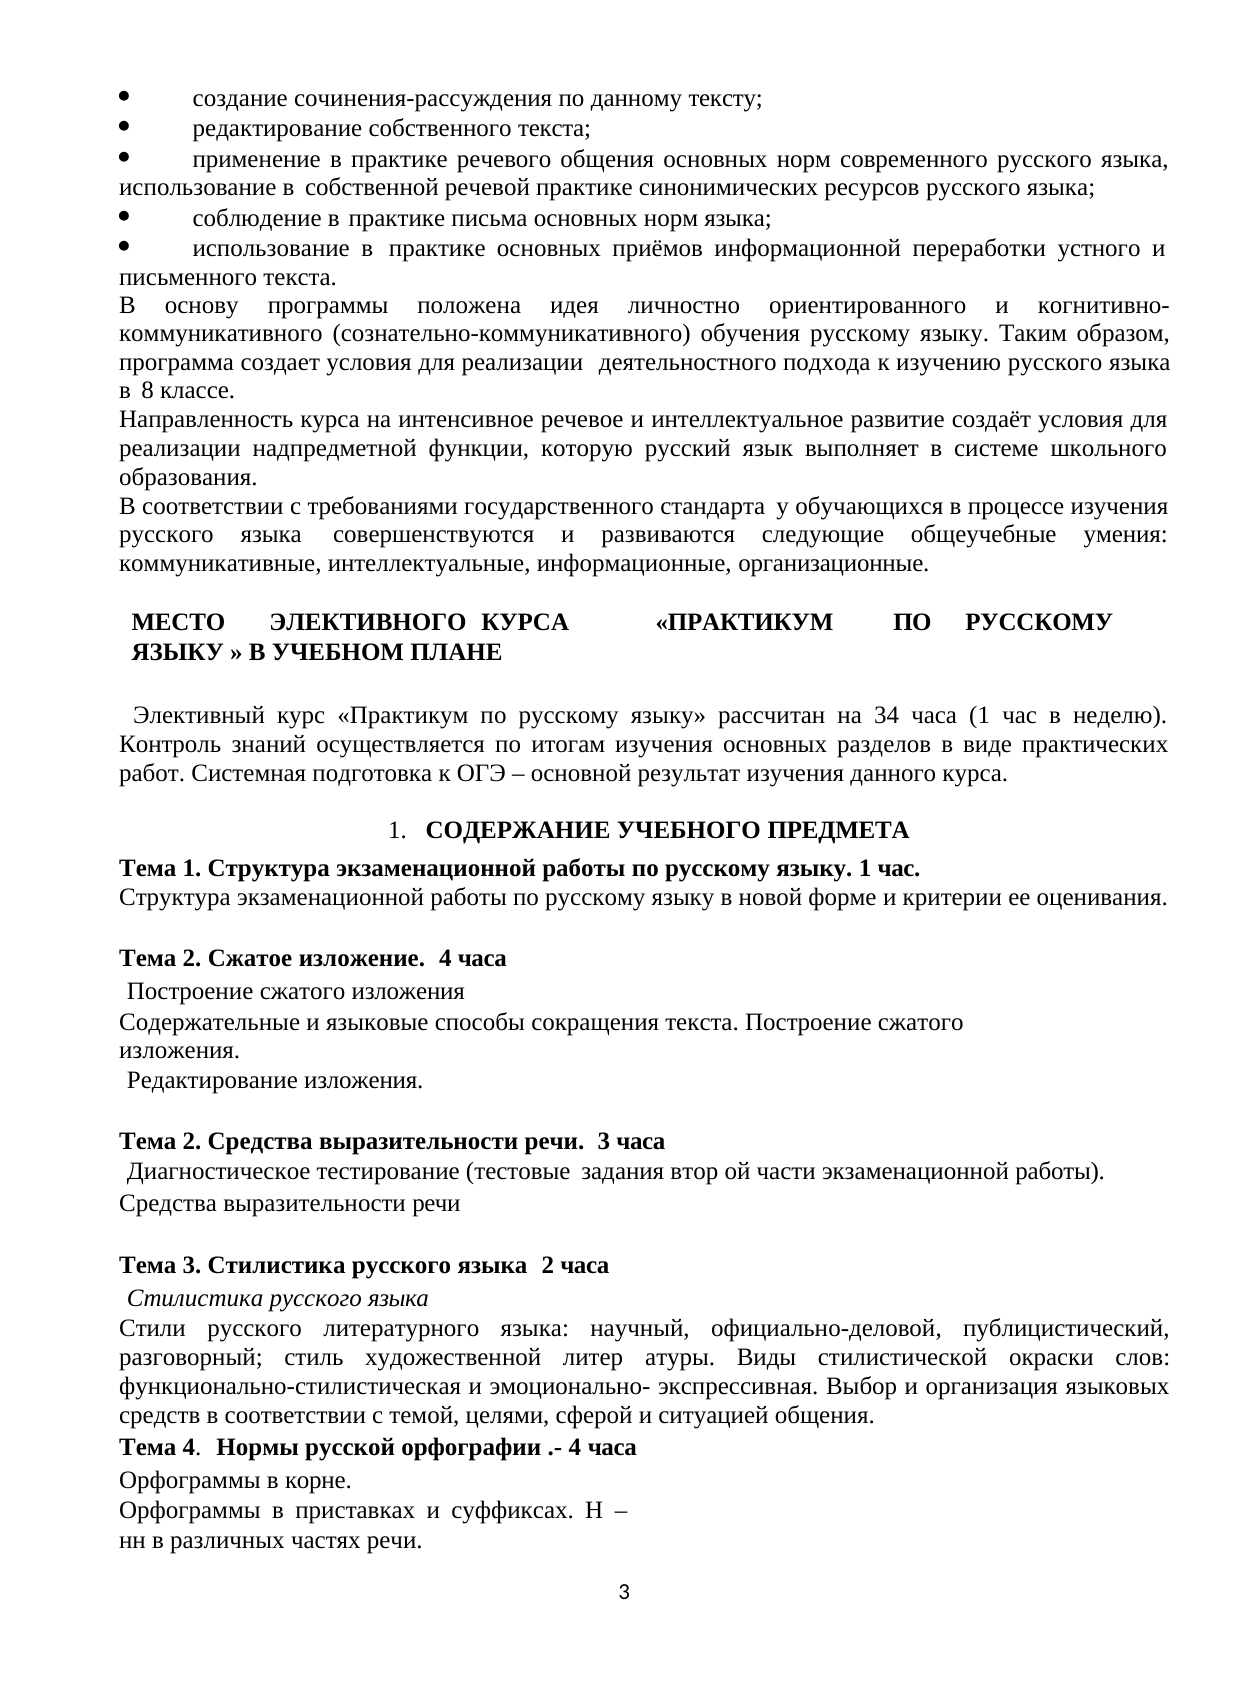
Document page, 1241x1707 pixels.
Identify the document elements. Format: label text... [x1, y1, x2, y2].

list применение в практике речевого общения основных норм современного русского языка, использование в собственной речевой практике синонимических ресурсов русского языка; [119, 144, 1169, 201]
list использование в практике основных приёмов информационной переработки устного и письменного текста. [119, 233, 1167, 291]
text Орфограммы в корне. [119, 1462, 1181, 1495]
text Средства выразительности речи [119, 1186, 1181, 1217]
text Стилистика русского языка [127, 1280, 1181, 1313]
text Структура экзаменационной работы по русскому языку в новой форме и критерии ее оценивания. [119, 883, 1172, 911]
text Содержательные и языковые способы сокращения текста. Построение сжатого изложения. [119, 1008, 983, 1064]
text Диагностическое тестирование (тестовые задания втор ой части экзаменационной работы). [119, 1156, 1181, 1185]
subtitle СОДЕРЖАНИЕ УЧЕБНОГО ПРЕДМЕТА [388, 816, 1181, 844]
subtitle Тема 3. Стилистика русского языка 2 часа [119, 1251, 1181, 1279]
subtitle Тема 4. Нормы русской орфографии .- 4 часа [119, 1428, 1181, 1462]
text В соответствии с требованиями государственного стандарта у обучающихся в процессе изучения русского языка совершенствуются и развиваются следующие общеучебные умения: коммуникативные, интеллектуальные, информационные, организационные. [119, 491, 1168, 577]
list создание сочинения-рассуждения по данному тексту; [119, 83, 1181, 113]
subtitle Тема 2. Средства выразительности речи. 3 часа [119, 1123, 1181, 1156]
text В основу программы положена идея личностно ориентированного и когнитивно- коммуникативного (сознательно-коммуникативного) обучения русскому языку. Таким образом, программа создает условия для реализации деятельностного подхода к изучению русского языка в 8 классе. [119, 291, 1171, 403]
subtitle Тема 1. Структура экзаменационной работы по русскому языку. 1 час. [119, 853, 1181, 881]
subtitle Тема 2. Сжатое изложение. 4 часа [119, 940, 1181, 973]
list редактирование собственного текста; [119, 113, 1181, 143]
text Направленность курса на интенсивное речевое и интеллектуальное развитие создаёт условия для реализации надпредметной функции, которую русский язык выполняет в системе школьного образования. [119, 404, 1167, 491]
text Элективный курс «Практикум по русскому языку» рассчитан на 34 часа (1 час в неделю). Контроль знаний осуществляется по итогам изучения основных разделов в виде практических работ. Системная подготовка к ОГЭ – основной результат изучения данного курса. [119, 701, 1169, 787]
list соблюдение в практике письма основных норм языка; [119, 203, 1181, 233]
subtitle МЕСТО ЭЛЕКТИВНОГО КУРСА «ПРАКТИКУМ ПО РУССКОМУ ЯЗЫКУ » В УЧЕБНОМ ПЛАНЕ [131, 607, 1139, 666]
text Стили русского литературного языка: научный, официально-деловой, публицистический, разговорный; стиль художественной литер атуры. Виды стилистической окраски слов: функционально-стилистическая и эмоционально- экспрессивная. Выбор и организация языковых средств в соответствии с темой, целями, сферой и ситуацией общения. [119, 1313, 1171, 1428]
text Редактирование изложения. [127, 1065, 1181, 1094]
text Орфограммы в приставках и суффиксах. Н – нн в различных частях речи. [119, 1495, 627, 1554]
text Построение сжатого изложения [127, 973, 1181, 1006]
